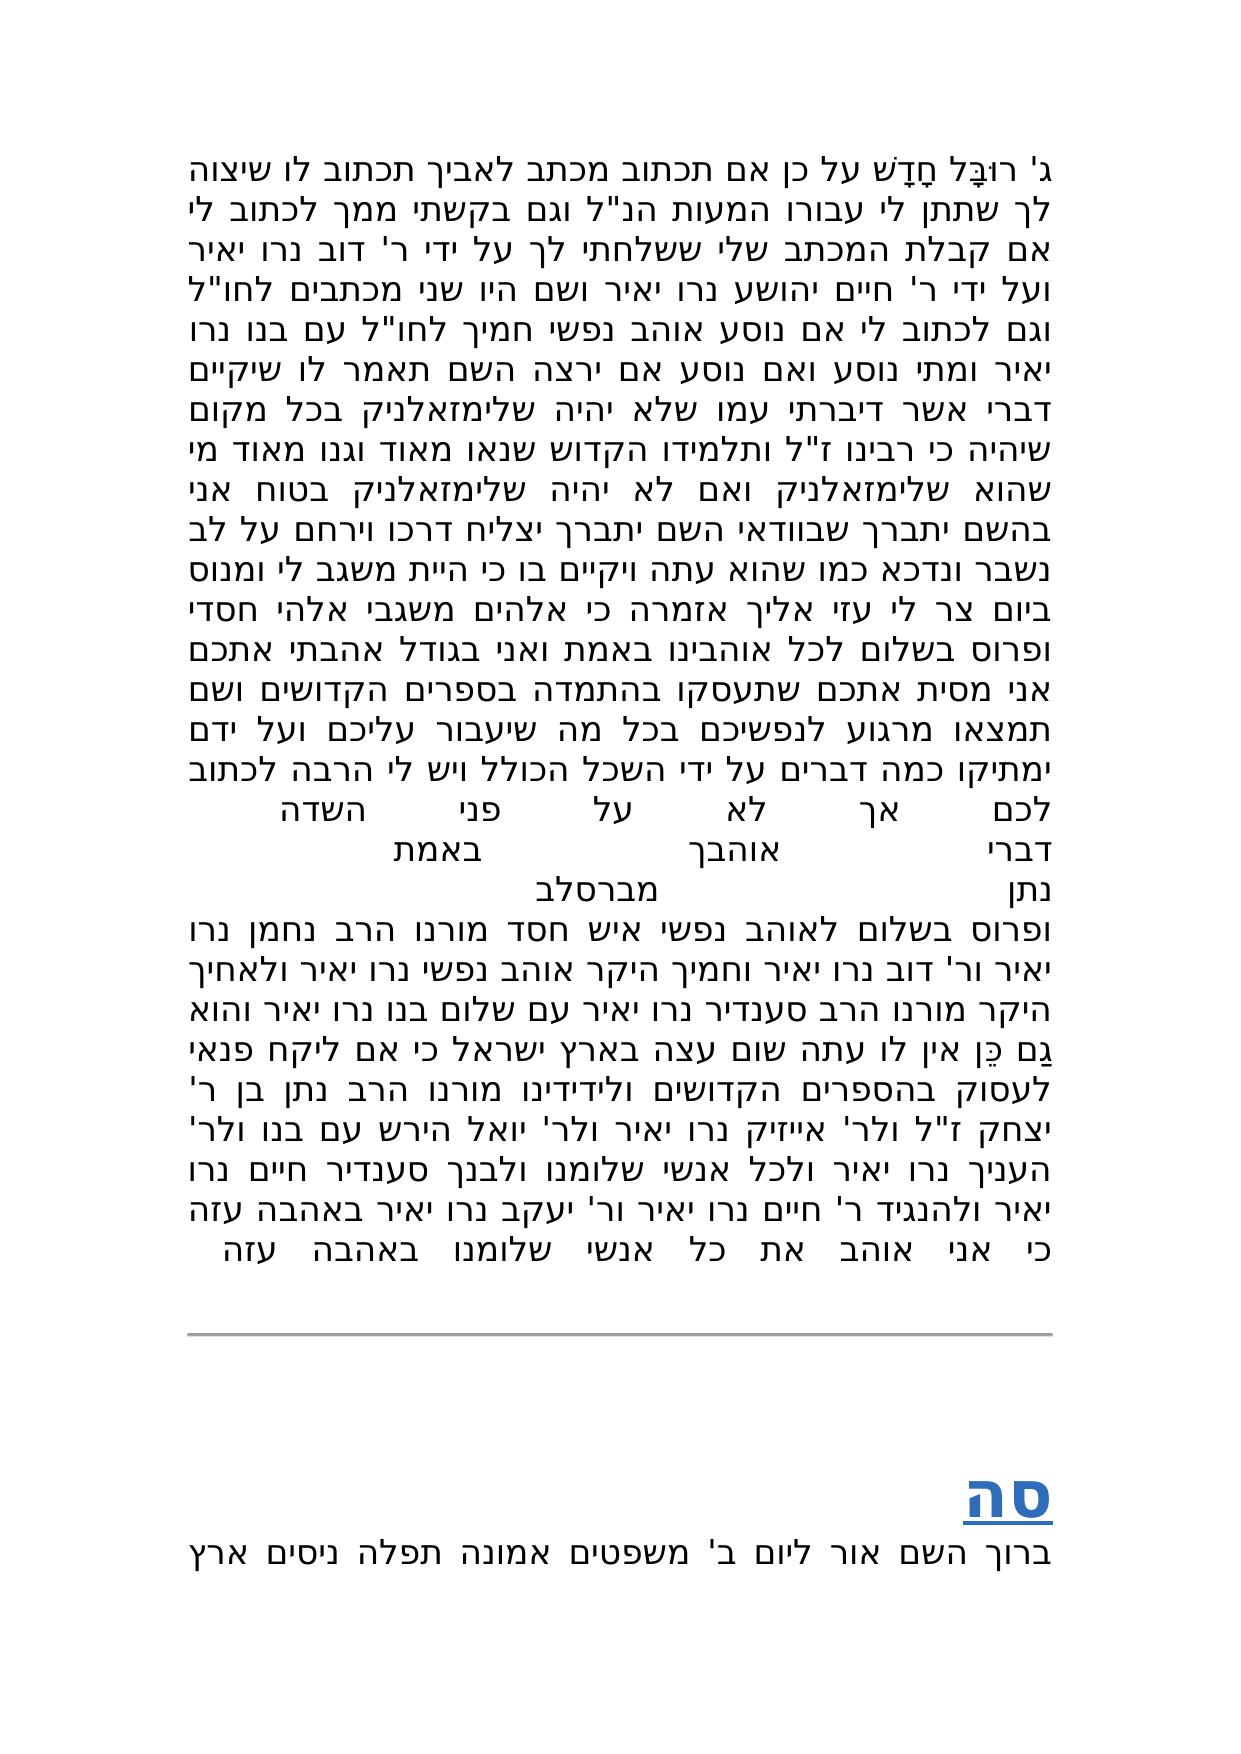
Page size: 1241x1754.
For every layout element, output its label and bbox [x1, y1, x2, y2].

text [187, 150, 1053, 1299]
text [187, 1456, 1053, 1573]
